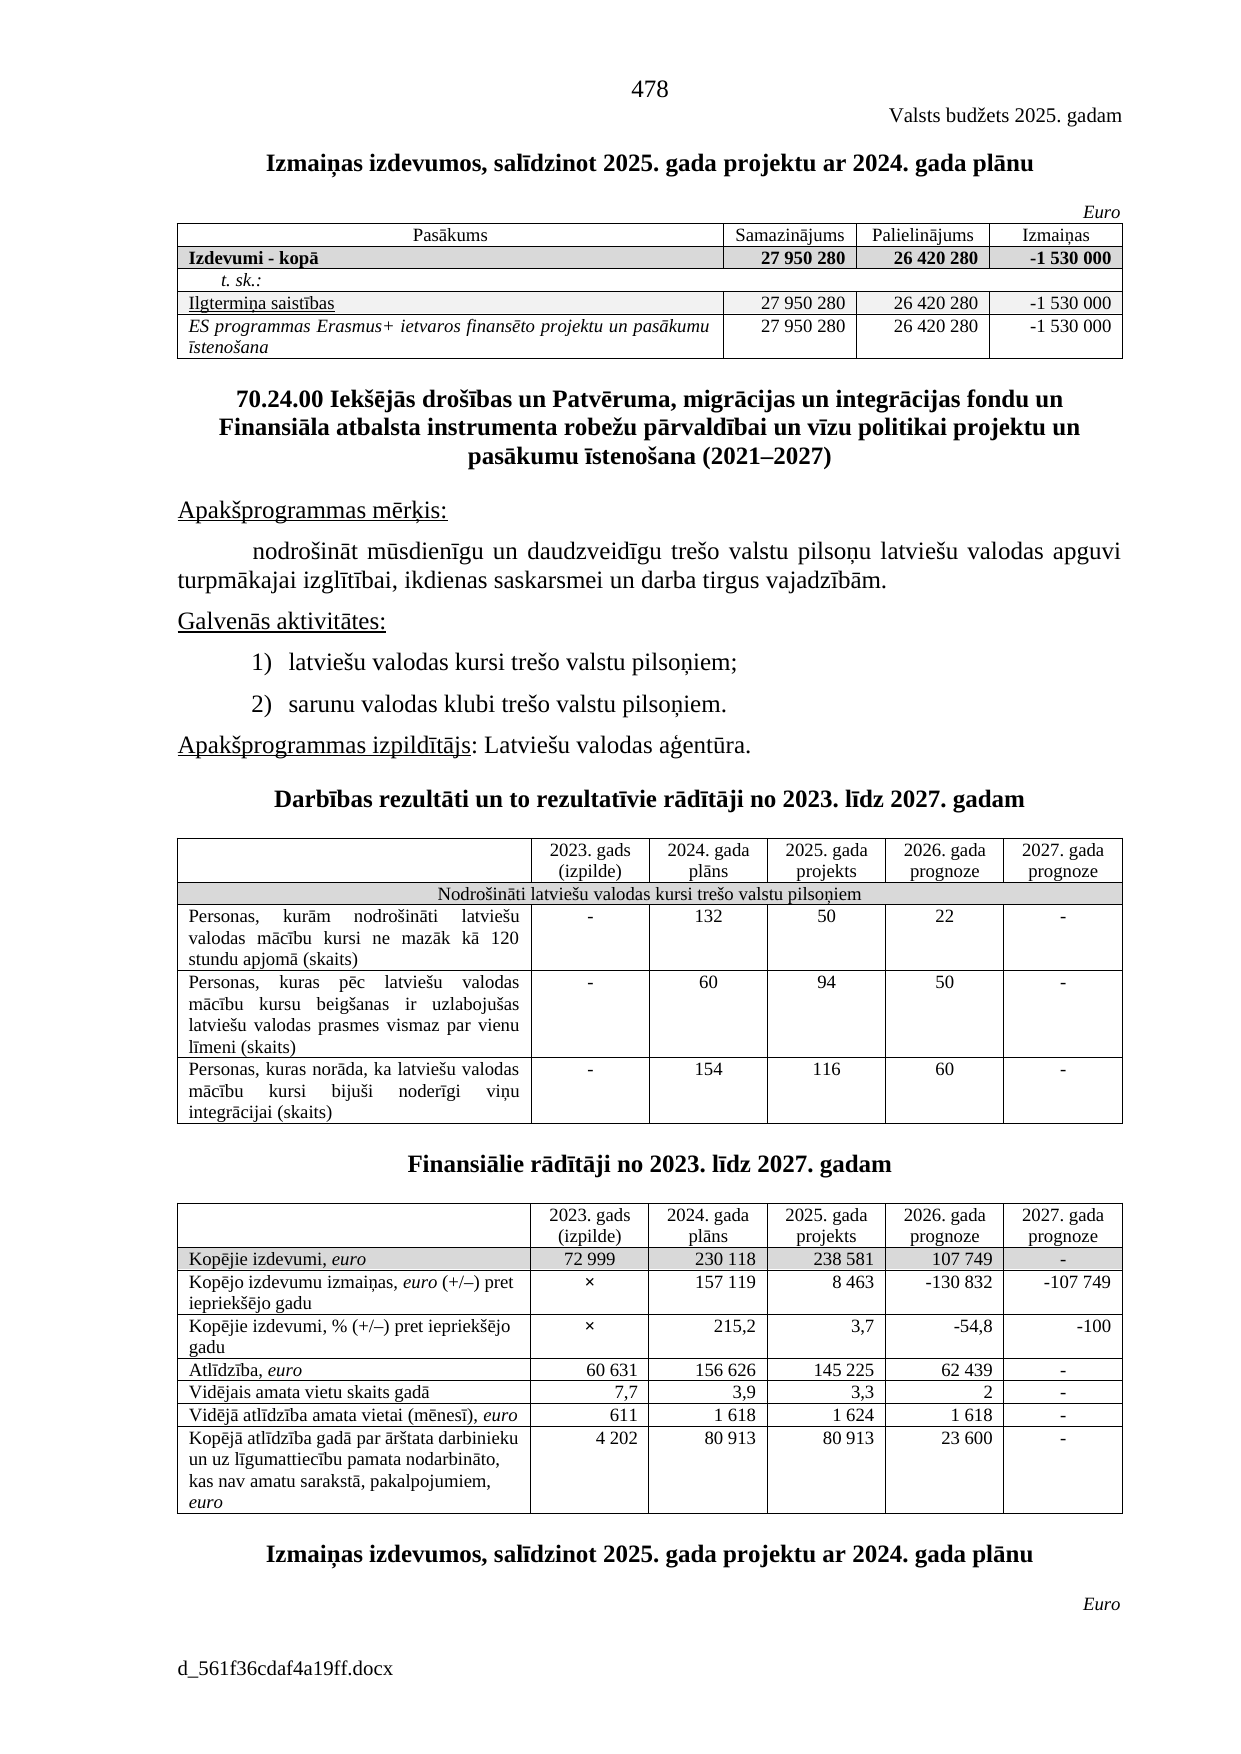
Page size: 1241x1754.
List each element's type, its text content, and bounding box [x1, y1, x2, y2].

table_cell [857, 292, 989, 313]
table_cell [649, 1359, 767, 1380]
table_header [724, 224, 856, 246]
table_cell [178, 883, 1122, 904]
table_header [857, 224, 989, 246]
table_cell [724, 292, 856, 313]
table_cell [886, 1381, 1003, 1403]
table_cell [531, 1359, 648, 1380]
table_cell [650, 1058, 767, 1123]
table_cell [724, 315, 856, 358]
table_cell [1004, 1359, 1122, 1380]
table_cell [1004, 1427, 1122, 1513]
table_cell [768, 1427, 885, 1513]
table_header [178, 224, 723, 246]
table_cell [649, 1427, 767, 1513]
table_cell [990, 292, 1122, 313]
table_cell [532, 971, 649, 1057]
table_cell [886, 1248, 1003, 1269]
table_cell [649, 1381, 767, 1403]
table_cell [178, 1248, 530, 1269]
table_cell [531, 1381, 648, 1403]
text Apakšprogrammas mērķis: [177, 495, 1122, 524]
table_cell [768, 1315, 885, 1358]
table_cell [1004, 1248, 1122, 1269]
text Izmaiņas izdevumos, salīdzinot 2025. gada projektu ar 2024. gada plānu [177, 148, 1122, 176]
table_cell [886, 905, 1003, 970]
text Galvenās aktivitātes: [177, 606, 1122, 635]
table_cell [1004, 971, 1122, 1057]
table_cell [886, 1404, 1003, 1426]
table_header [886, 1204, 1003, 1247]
text Darbības rezultāti un to rezultatīvie rādītāji no 2023. līdz 2027. gadam [177, 784, 1122, 812]
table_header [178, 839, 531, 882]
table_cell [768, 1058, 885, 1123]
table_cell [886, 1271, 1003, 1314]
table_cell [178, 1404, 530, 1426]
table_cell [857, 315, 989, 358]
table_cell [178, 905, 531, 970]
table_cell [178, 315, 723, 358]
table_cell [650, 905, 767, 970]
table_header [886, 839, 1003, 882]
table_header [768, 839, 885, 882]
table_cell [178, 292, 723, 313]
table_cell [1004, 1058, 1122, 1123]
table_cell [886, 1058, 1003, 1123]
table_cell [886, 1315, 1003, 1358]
text Euro [1002, 201, 1122, 223]
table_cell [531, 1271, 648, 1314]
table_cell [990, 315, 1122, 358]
text Apakšprogrammas izpildītājs: Latviešu valodas aģentūra. [177, 730, 1122, 759]
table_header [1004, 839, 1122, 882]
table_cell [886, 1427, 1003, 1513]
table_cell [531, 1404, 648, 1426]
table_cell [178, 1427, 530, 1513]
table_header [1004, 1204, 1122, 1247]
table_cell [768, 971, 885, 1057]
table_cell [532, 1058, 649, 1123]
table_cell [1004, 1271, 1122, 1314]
text Izmaiņas izdevumos, salīdzinot 2025. gada projektu ar 2024. gada plānu [177, 1539, 1122, 1568]
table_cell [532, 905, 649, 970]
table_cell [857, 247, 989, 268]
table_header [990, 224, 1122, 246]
text nodrošināt mūsdienīgu un daudzveidīgu trešo valstu pilsoņu latviešu valodas apguvi turpmākajai izglītībai, ikdienas saskarsmei un darba tirgus vajadzībām. [177, 536, 1122, 594]
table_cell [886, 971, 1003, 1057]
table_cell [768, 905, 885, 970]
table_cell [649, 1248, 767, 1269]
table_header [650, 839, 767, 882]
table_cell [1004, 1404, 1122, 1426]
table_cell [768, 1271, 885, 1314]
text Euro [1002, 1593, 1122, 1614]
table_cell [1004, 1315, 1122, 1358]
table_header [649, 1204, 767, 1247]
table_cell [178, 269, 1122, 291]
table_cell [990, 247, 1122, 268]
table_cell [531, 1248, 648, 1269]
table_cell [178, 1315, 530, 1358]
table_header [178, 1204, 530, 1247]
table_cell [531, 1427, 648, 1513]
text Finansiālie rādītāji no 2023. līdz 2027. gadam [177, 1149, 1122, 1178]
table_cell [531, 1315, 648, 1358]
text 70.24.00 Iekšējās drošības un Patvēruma, migrācijas un integrācijas fondu un Finansiāla atbalsta instrumenta robežu pārvaldībai un vīzu politikai projektu un pasākumu īstenošana (2021–2027) [177, 384, 1122, 470]
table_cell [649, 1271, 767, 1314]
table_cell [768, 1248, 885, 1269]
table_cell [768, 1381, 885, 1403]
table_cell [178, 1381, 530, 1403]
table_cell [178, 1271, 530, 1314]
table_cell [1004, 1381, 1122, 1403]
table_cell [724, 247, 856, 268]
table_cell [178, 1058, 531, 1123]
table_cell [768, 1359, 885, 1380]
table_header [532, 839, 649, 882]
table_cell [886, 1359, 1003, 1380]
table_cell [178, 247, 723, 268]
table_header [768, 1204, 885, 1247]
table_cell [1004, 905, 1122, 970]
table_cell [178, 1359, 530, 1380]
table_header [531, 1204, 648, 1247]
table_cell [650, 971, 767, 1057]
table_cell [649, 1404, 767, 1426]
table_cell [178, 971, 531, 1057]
list latviešu valodas kursi trešo valstu pilsoņiem; [251, 647, 1122, 676]
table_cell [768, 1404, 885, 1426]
list sarunu valodas klubi trešo valstu pilsoņiem. [251, 689, 1122, 717]
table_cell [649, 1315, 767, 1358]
